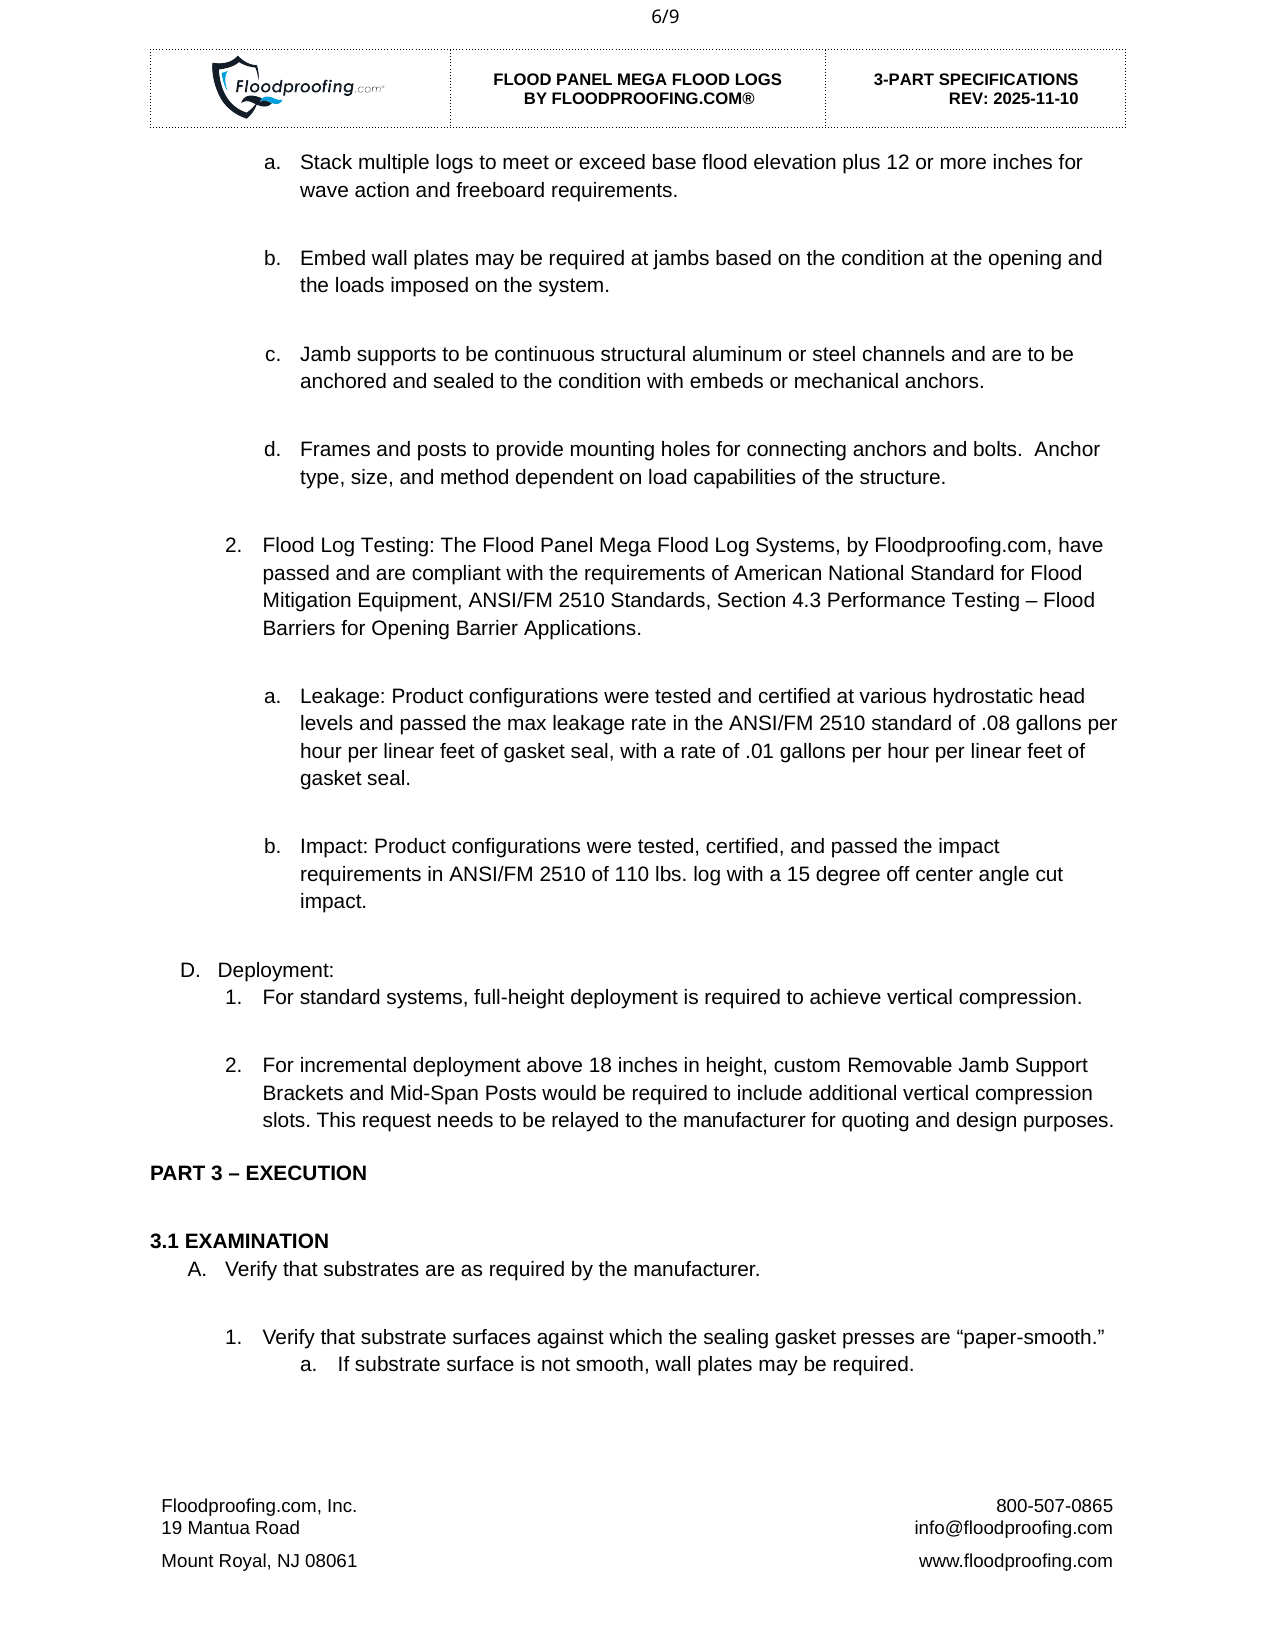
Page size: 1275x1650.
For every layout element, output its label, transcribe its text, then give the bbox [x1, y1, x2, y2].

list For incremental deployment above 18 inches in height, custom Removable Jamb Support Brackets and Mid-Span Posts would be required to include additional vertical compression slots. This request needs to be relayed to the manufacturer for quoting and design purposes. [225, 1053, 1125, 1132]
list Leakage: Product configurations were tested and certified at various hydrostatic head levels and passed the max leakage rate in the ANSI/FM 2510 standard of .08 gallons per hour per linear feet of gasket seal, with a rate of .01 gallons per hour per linear feet of gasket seal. [281, 684, 1125, 829]
list Impact: Product configurations were tested, certified, and passed the impact requirements in ANSI/FM 2510 of 110 lbs. log with a 15 degree off center angle cut impact. [281, 834, 1125, 952]
list Verify that substrate surfaces against which the sealing gasket presses are “paper-smooth.” [225, 1325, 1125, 1349]
list For standard systems, full-height deployment is required to achieve vertical compression. [225, 985, 1125, 1048]
text PART 3 – EXECUTION [150, 1161, 1125, 1224]
text 3.1 EXAMINATION [150, 1229, 1125, 1253]
list Deployment: [180, 958, 1125, 982]
list Jamb supports to be continuous structural aluminum or steel channels and are to be anchored and sealed to the condition with embeds or mechanical anchors. [281, 341, 1125, 432]
list If substrate surface is not smooth, wall plates may be required. [300, 1352, 1125, 1415]
list Frames and posts to provide mounting holes for connecting anchors and bolts. Anchor type, size, and method dependent on load capabilities of the structure. [281, 437, 1125, 528]
list Flood Log Testing: The Flood Panel Mega Flood Log Systems, by Floodproofing.com, have passed and are compliant with the requirements of American National Standard for Flood Mitigation Equipment, ANSI/FM 2510 Standards, Section 4.3 Performance Testing – Flood Barriers for Opening Barrier Applications. [225, 533, 1125, 678]
list Embed wall plates may be required at jambs based on the condition at the opening and the loads imposed on the system. [281, 246, 1125, 336]
list Verify that substrates are as required by the manufacturer. [187, 1257, 1125, 1320]
list Stack multiple logs to meet or exceed base flood elevation plus 12 or more inches for wave action and freeboard requirements. [281, 150, 1125, 241]
picture [191, 43, 407, 145]
